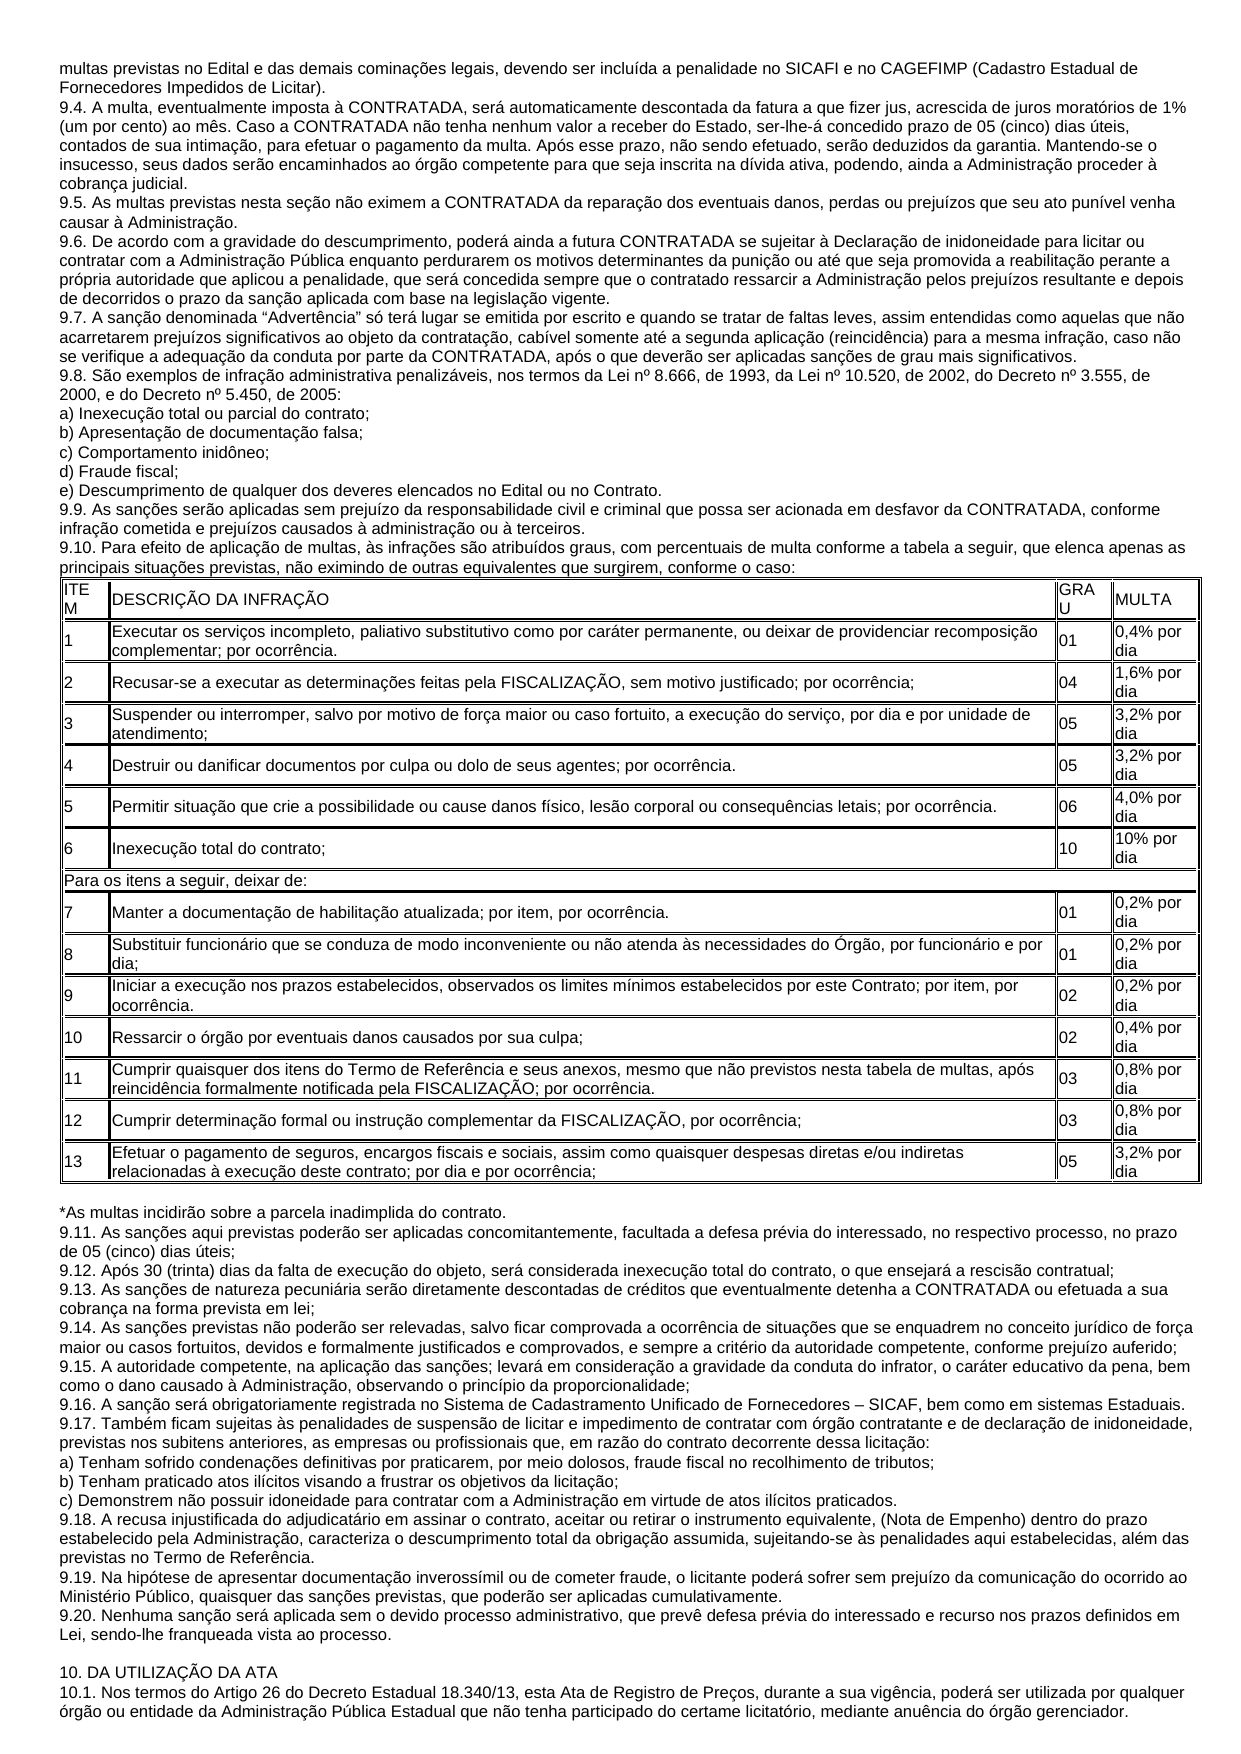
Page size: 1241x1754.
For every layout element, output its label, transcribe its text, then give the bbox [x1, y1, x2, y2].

text c) Demonstrem não possuir idoneidade para contratar com a Administração em virtude de atos ilícitos praticados. [59, 1491, 1194, 1510]
text a) Tenham sofrido condenações definitivas por praticarem, por meio dolosos, fraude fiscal no recolhimento de tributos; [59, 1452, 1194, 1472]
text 10.1. Nos termos do Artigo 26 do Decreto Estadual 18.340/13, esta Ata de Registro de Preços, durante a sua vigência, poderá ser utilizada por qualquer órgão ou entidade da Administração Pública Estadual que não tenha participado do certame licitatório, mediante anuência do órgão gerenciador. [59, 1682, 1194, 1721]
text 9.10. Para efeito de aplicação de multas, às infrações são atribuídos graus, com percentuais de multa conforme a tabela a seguir, que elenca apenas as principais situações previstas, não eximindo de outras equivalentes que surgirem, conforme o caso: [59, 538, 1194, 577]
table_cell 3,2% por dia [1113, 1139, 1199, 1181]
table_cell Cumprir quaisquer dos itens do Termo de Referência e seus anexos, mesmo que não previstos nesta tabela de multas, após reincidência formalmente notificada pela FISCALIZAÇÃO; por ocorrência. [111, 1060, 1055, 1098]
table_cell Suspender ou interromper, salvo por motivo de força maior ou caso fortuito, a execução do serviço, por dia e por unidade de atendimento; [111, 705, 1055, 743]
text 9.11. As sanções aqui previstas poderão ser aplicadas concomitantemente, facultada a defesa prévia do interessado, no respectivo processo, no prazo de 05 (cinco) dias úteis; [59, 1222, 1194, 1261]
text 9.6. De acordo com a gravidade do descumprimento, poderá ainda a futura CONTRATADA se sujeitar à Declaração de inidoneidade para licitar ou contratar com a Administração Pública enquanto perdurarem os motivos determinantes da punição ou até que seja promovida a reabilitação perante a própria autoridade que aplicou a penalidade, que será concedida sempre que o contratado ressarcir a Administração pelos prejuízos resultante e depois de decorridos o prazo da sanção aplicada com base na legislação vigente. [59, 232, 1194, 308]
table_cell 05 [1056, 1143, 1113, 1181]
text 9.8. São exemplos de infração administrativa penalizáveis, nos termos da Lei nº 8.666, de 1993, da Lei nº 10.520, de 2002, do Decreto nº 3.555, de 2000, e do Decreto nº 5.450, de 2005: [59, 366, 1194, 404]
table_cell Permitir situação que crie a possibilidade ou cause danos físico, lesão corporal ou consequências letais; por ocorrência. [111, 788, 1055, 826]
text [59, 59, 1194, 97]
table_cell 5 [63, 784, 108, 826]
table_header ITEM [63, 580, 109, 618]
table_cell Recusar-se a executar as determinações feitas pela FISCALIZAÇÃO, sem motivo justificado; por ocorrência; [111, 663, 1055, 701]
table_cell 8 [63, 931, 108, 973]
text b) Tenham praticado atos ilícitos visando a frustrar os objetivos da licitação; [59, 1472, 1194, 1491]
table_cell 01 [1058, 893, 1111, 931]
table_cell Cumprir determinação formal ou instrução complementar da FISCALIZAÇÃO, por ocorrência; [111, 1101, 1055, 1139]
table_header DESCRIÇÃO DA INFRAÇÃO [109, 580, 1056, 618]
table_header GRAU [1056, 580, 1113, 618]
table_cell 06 [1058, 788, 1111, 826]
table_cell 03 [1058, 1101, 1111, 1139]
table_cell 3,2% por dia [1114, 743, 1200, 784]
table_cell 05 [1058, 705, 1111, 743]
text 9.5. As multas previstas nesta seção não eximem a CONTRATADA da reparação dos eventuais danos, perdas ou prejuízos que seu ato punível venha causar à Administração. [59, 193, 1194, 232]
table_cell 01 [1058, 935, 1111, 973]
text 9.14. As sanções previstas não poderão ser relevadas, salvo ficar comprovada a ocorrência de situações que se enquadrem no conceito jurídico de força maior ou casos fortuitos, devidos e formalmente justificados e comprovados, e sempre a critério da autoridade competente, conforme prejuízo auferido; [59, 1318, 1194, 1357]
text 10. DA UTILIZAÇÃO DA ATA [59, 1663, 1194, 1682]
text 9.17. Também ficam sujeitas às penalidades de suspensão de licitar e impedimento de contratar com órgão contratante e de declaração de inidoneidade, previstas nos subitens anteriores, as empresas ou profissionais que, em razão do contrato decorrente dessa licitação: [59, 1414, 1194, 1452]
table_cell Destruir ou danificar documentos por culpa ou dolo de seus agentes; por ocorrência. [111, 746, 1055, 784]
table_cell 01 [1058, 622, 1111, 660]
text 9.9. As sanções serão aplicadas sem prejuízo da responsabilidade civil e criminal que possa ser acionada em desfavor da CONTRATADA, conforme infração cometida e prejuízos causados à administração ou à terceiros. [59, 500, 1194, 538]
text 9.7. A sanção denominada “Advertência” só terá lugar se emitida por escrito e quando se tratar de faltas leves, assim entendidas como aquelas que não acarretarem prejuízos significativos ao objeto da contratação, cabível somente até a segunda aplicação (reincidência) para a mesma infração, caso não se verifique a adequação da conduta por parte da CONTRATADA, após o que deverão ser aplicadas sanções de grau mais significativos. [59, 308, 1194, 366]
table_cell 12 [61, 1098, 109, 1139]
table_cell 0,8% por dia [1114, 1056, 1199, 1098]
table_cell 10% por dia [1114, 826, 1198, 867]
table_cell 2 [61, 660, 109, 701]
table_cell Iniciar a execução nos prazos estabelecidos, observados os limites mínimos estabelecidos por este Contrato; por item, por ocorrência. [111, 977, 1055, 1014]
table_cell 02 [1058, 977, 1111, 1014]
text 9.16. A sanção será obrigatoriamente registrada no Sistema de Cadastramento Unificado de Fornecedores – SICAF, bem como em sistemas Estaduais. [59, 1395, 1194, 1414]
table_cell 02 [1058, 1018, 1111, 1056]
text c) Comportamento inidôneo; [59, 442, 1194, 462]
table_cell 3,2% por dia [1114, 701, 1199, 743]
table_cell 7 [63, 890, 108, 931]
text 9.20. Nenhuma sanção será aplicada sem o devido processo administrativo, que prevê defesa prévia do interessado e recurso nos prazos definidos em Lei, sendo-lhe franqueada vista ao processo. [59, 1606, 1194, 1644]
table_cell 04 [1058, 663, 1111, 701]
text 9.12. Após 30 (trinta) dias da falta de execução do objeto, será considerada inexecução total do contrato, o que ensejará a rescisão contratual; [59, 1261, 1194, 1280]
table_cell Ressarcir o órgão por eventuais danos causados por sua culpa; [111, 1018, 1055, 1056]
table_cell 0,4% por dia [1114, 1015, 1199, 1056]
table_cell Executar os serviços incompleto, paliativo substitutivo como por caráter permanente, ou deixar de providenciar recomposição complementar; por ocorrência. [111, 622, 1055, 660]
table_cell 6 [63, 826, 108, 867]
table_cell 0,2% por dia [1114, 931, 1199, 973]
table_cell 0,2% por dia [1114, 890, 1198, 931]
text 9.13. As sanções de natureza pecuniária serão diretamente descontadas de créditos que eventualmente detenha a CONTRATADA ou efetuada a sua cobrança na forma prevista em lei; [59, 1280, 1194, 1318]
text 9.18. A recusa injustificada do adjudicatário em assinar o contrato, aceitar ou retirar o instrumento equivalente, (Nota de Empenho) dentro do prazo estabelecido pela Administração, caracteriza o descumprimento total da obrigação assumida, sujeitando-se às penalidades aqui estabelecidas, além das previstas no Termo de Referência. [59, 1510, 1194, 1567]
table_cell 4 [61, 743, 108, 784]
table_cell 05 [1058, 746, 1111, 784]
text d) Fraude fiscal; [59, 462, 1194, 481]
table_cell 1 [63, 618, 108, 660]
table_cell 4,0% por dia [1114, 784, 1199, 826]
table_cell 3 [63, 701, 108, 743]
table_cell Efetuar o pagamento de seguros, encargos fiscais e sociais, assim como quaisquer despesas diretas e/ou indiretas relacionadas à execução deste contrato; por dia e por ocorrência; [109, 1143, 1056, 1181]
table_cell 0,8% por dia [1113, 1098, 1200, 1139]
table_cell 11 [63, 1056, 108, 1098]
text b) Apresentação de documentação falsa; [59, 423, 1194, 442]
table_cell 0,4% por dia [1114, 618, 1199, 660]
table_cell Substituir funcionário que se conduza de modo inconveniente ou não atenda às necessidades do Órgão, por funcionário e por dia; [111, 935, 1055, 973]
text 9.19. Na hipótese de apresentar documentação inverossímil ou de cometer fraude, o licitante poderá sofrer sem prejuízo da comunicação do ocorrido ao Ministério Público, quaisquer das sanções previstas, que poderão ser aplicadas cumulativamente. [59, 1567, 1194, 1606]
text *As multas incidirão sobre a parcela inadimplida do contrato. [59, 1203, 1194, 1222]
table_cell Para os itens a seguir, deixar de: [63, 868, 1199, 890]
table_cell 13 [63, 1139, 109, 1181]
text 9.15. A autoridade competente, na aplicação das sanções; levará em consideração a gravidade da conduta do infrator, o caráter educativo da pena, bem como o dano causado à Administração, observando o princípio da proporcionalidade; [59, 1357, 1194, 1395]
table_cell 03 [1058, 1060, 1111, 1098]
table_cell 1,6% por dia [1113, 660, 1200, 701]
table_cell Inexecução total do contrato; [111, 829, 1055, 867]
table_cell 10 [1058, 829, 1111, 867]
text e) Descumprimento de qualquer dos deveres elencados no Edital ou no Contrato. [59, 481, 1194, 500]
table_header MULTA [1113, 580, 1198, 618]
table_cell 9 [63, 973, 108, 1014]
text 9.4. A multa, eventualmente imposta à CONTRATADA, será automaticamente descontada da fatura a que fizer jus, acrescida de juros moratórios de 1% (um por cento) ao mês. Caso a CONTRATADA não tenha nenhum valor a receber do Estado, ser-lhe-á concedido prazo de 05 (cinco) dias úteis, contados de sua intimação, para efetuar o pagamento da multa. Após esse prazo, não sendo efetuado, serão deduzidos da garantia. Mantendo-se o insucesso, seus dados serão encaminhados ao órgão competente para que seja inscrita na dívida ativa, podendo, ainda a Administração proceder à cobrança judicial. [59, 97, 1194, 193]
text a) Inexecução total ou parcial do contrato; [59, 404, 1194, 423]
table_cell Manter a documentação de habilitação atualizada; por item, por ocorrência. [111, 893, 1055, 931]
table_cell 0,2% por dia [1114, 973, 1199, 1014]
table_cell 10 [63, 1015, 108, 1056]
